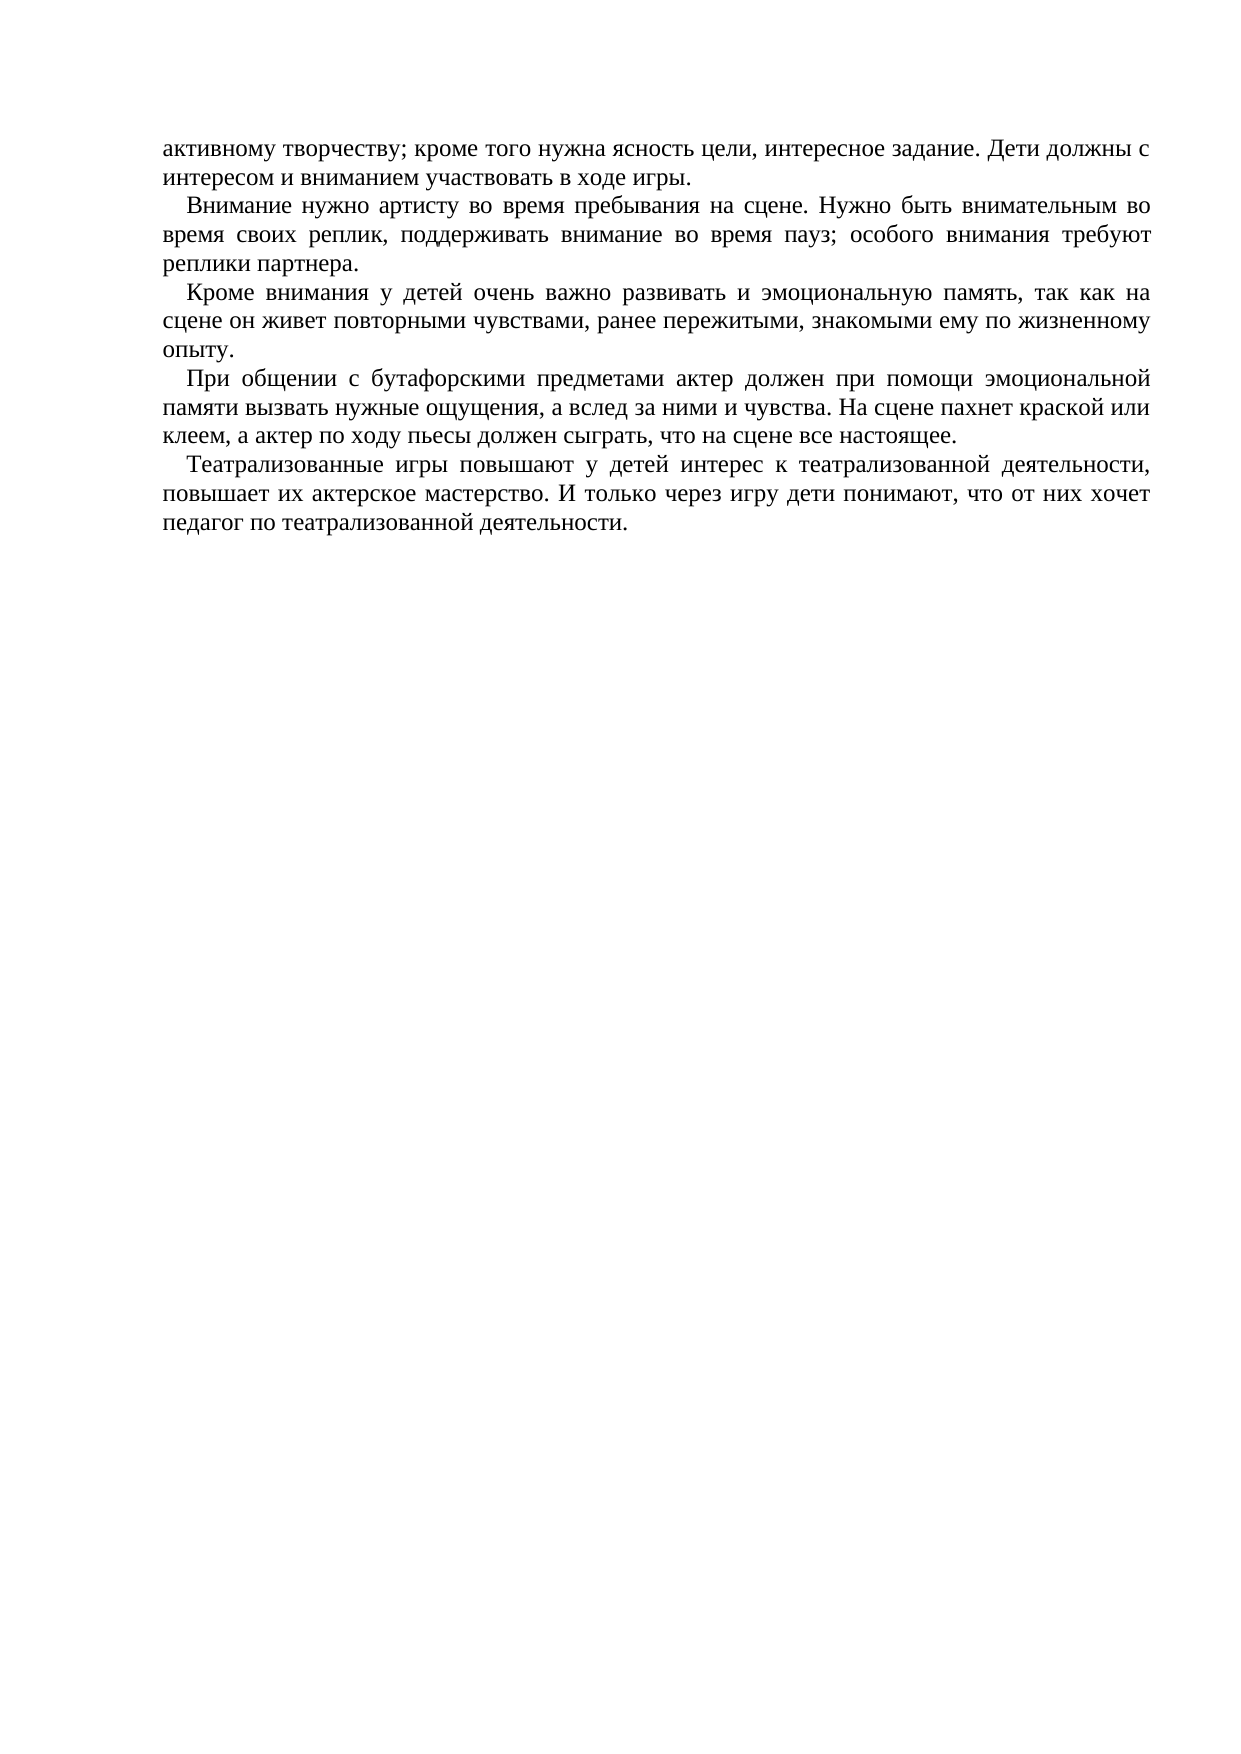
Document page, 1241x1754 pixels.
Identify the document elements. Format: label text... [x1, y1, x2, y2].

text Внимание нужно артисту во время пребывания на сцене. Нужно быть внимательным во время своих реплик, поддерживать внимание во время пауз; особого внимания требуют реплики партнера. [162, 190, 1152, 277]
text Кроме внимания у детей очень важно развивать и эмоциональную память, так как на сцене он живет повторными чувствами, ранее пережитыми, знакомыми ему по жизненному опыту. [162, 277, 1152, 363]
text При общении с бутафорскими предметами актер должен при помощи эмоциональной памяти вызвать нужные ощущения, а вслед за ними и чувства. На сцене пахнет краской или клеем, а актер по ходу пьесы должен сыграть, что на сцене все настоящее. [162, 363, 1152, 449]
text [162, 133, 1152, 190]
text Театрализованные игры повышают у детей интерес к театрализованной деятельности, повышает их актерское мастерство. И только через игру дети понимают, что от них хочет педагог по театрализованной деятельности. [162, 449, 1152, 535]
